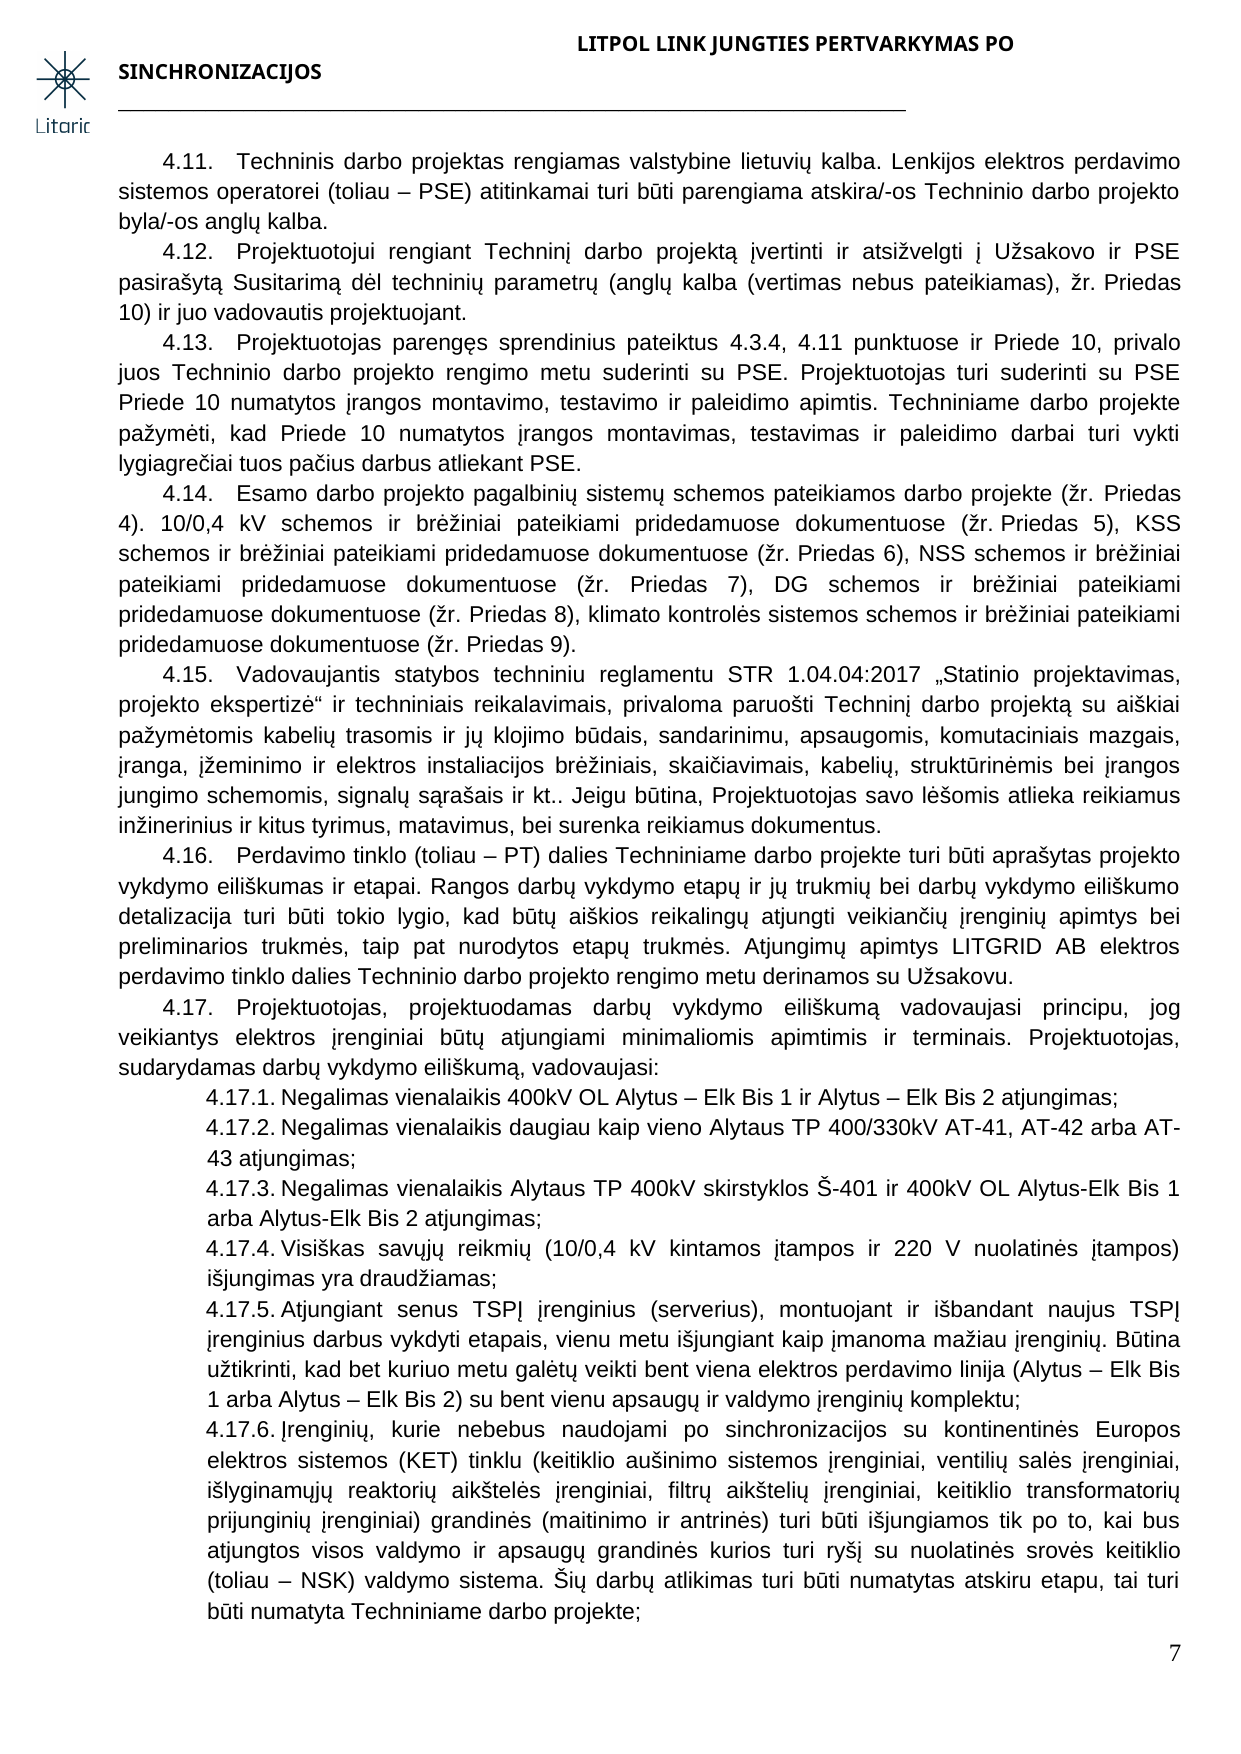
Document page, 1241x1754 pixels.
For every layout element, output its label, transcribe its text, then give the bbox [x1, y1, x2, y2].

list Visiškas savųjų reikmių (10/0,4 kV kintamos įtampos ir 220 V nuolatinės įtampos) išjungimas yra draudžiamas; [206, 1235, 1181, 1292]
list Vadovaujantis statybos techniniu reglamentu STR 1.04.04:2017 „Statinio projektavimas, projekto ekspertizė“ ir techniniais reikalavimais, privaloma paruošti Techninį darbo projektą su aiškiai pažymėtomis kabelių trasomis ir jų klojimo būdais, sandarinimu, apsaugomis, komutaciniais mazgais, įranga, įžeminimo ir elektros instaliacijos brėžiniais, skaičiavimais, kabelių, struktūrinėmis bei įrangos jungimo schemomis, signalų sąrašais ir kt.. Jeigu būtina, Projektuotojas savo lėšomis atlieka reikiamus inžinerinius ir kitus tyrimus, matavimus, bei surenka reikiamus dokumentus. [118, 661, 1181, 839]
list Negalimas vienalaikis Alytaus TP 400kV skirstyklos Š-401 ir 400kV OL Alytus-Elk Bis 1 arba Alytus-Elk Bis 2 atjungimas; [206, 1175, 1181, 1231]
list Projektuotojas parengęs sprendinius pateiktus 4.3.4, 4.11 punktuose ir Priede 10, privalo juos Techninio darbo projekto rengimo metu suderinti su PSE. Projektuotojas turi suderinti su PSE Priede 10 numatytos įrangos montavimo, testavimo ir paleidimo apimtis. Techniniame darbo projekte pažymėti, kad Priede 10 numatytos įrangos montavimas, testavimas ir paleidimo darbai turi vykti lygiagrečiai tuos pačius darbus atliekant PSE. [118, 329, 1181, 476]
list Negalimas vienalaikis daugiau kaip vieno Alytaus TP 400/330kV AT-41, AT-42 arba AT-43 atjungimas; [206, 1114, 1181, 1171]
list Įrenginių, kurie nebebus naudojami po sinchronizacijos su kontinentinės Europos elektros sistemos (KET) tinklu (keitiklio aušinimo sistemos įrenginiai, ventilių salės įrenginiai, išlyginamųjų reaktorių aikštelės įrenginiai, filtrų aikštelių įrenginiai, keitiklio transformatorių prijunginių įrenginiai) grandinės (maitinimo ir antrinės) turi būti išjungiamos tik po to, kai bus atjungtos visos valdymo ir apsaugų grandinės kurios turi ryšį su nuolatinės srovės keitiklio (toliau – NSK) valdymo sistema. Šių darbų atlikimas turi būti numatytas atskiru etapu, tai turi būti numatyta Techniniame darbo projekte; [206, 1416, 1181, 1624]
list Projektuotojas, projektuodamas darbų vykdymo eiliškumą vadovaujasi principu, jog veikiantys elektros įrenginiai būtų atjungiami minimaliomis apimtimis ir terminais. Projektuotojas, sudarydamas darbų vykdymo eiliškumą, vadovaujasi: [118, 993, 1181, 1080]
list Projektuotojui rengiant Techninį darbo projektą įvertinti ir atsižvelgti į Užsakovo ir PSE pasirašytą Susitarimą dėl techninių parametrų (anglų kalba (vertimas nebus pateikiamas), žr. Priedas 10) ir juo vadovautis projektuojant. [118, 238, 1181, 325]
list Negalimas vienalaikis 400kV OL Alytus – Elk Bis 1 ir Alytus – Elk Bis 2 atjungimas; [206, 1084, 1181, 1111]
picture [36, 51, 90, 133]
list Esamo darbo projekto pagalbinių sistemų schemos pateikiamos darbo projekte (žr. Priedas 4). 10/0,4 kV schemos ir brėžiniai pateikiami pridedamuose dokumentuose (žr. Priedas 5), KSS schemos ir brėžiniai pateikiami pridedamuose dokumentuose (žr. Priedas 6), NSS schemos ir brėžiniai pateikiami pridedamuose dokumentuose (žr. Priedas 7), DG schemos ir brėžiniai pateikiami pridedamuose dokumentuose (žr. Priedas 8), klimato kontrolės sistemos schemos ir brėžiniai pateikiami pridedamuose dokumentuose (žr. Priedas 9). [118, 480, 1181, 657]
list Atjungiant senus TSPĮ įrenginius (serverius), montuojant ir išbandant naujus TSPĮ įrenginius darbus vykdyti etapais, vienu metu išjungiant kaip įmanoma mažiau įrenginių. Būtina užtikrinti, kad bet kuriuo metu galėtų veikti bent viena elektros perdavimo linija (Alytus – Elk Bis 1 arba Alytus – Elk Bis 2) su bent vienu apsaugų ir valdymo įrenginių komplektu; [206, 1296, 1181, 1413]
list Perdavimo tinklo (toliau – PT) dalies Techniniame darbo projekte turi būti aprašytas projekto vykdymo eiliškumas ir etapai. Rangos darbų vykdymo etapų ir jų trukmių bei darbų vykdymo eiliškumo detalizacija turi būti tokio lygio, kad būtų aiškios reikalingų atjungti veikiančių įrenginių apimtys bei preliminarios trukmės, taip pat nurodytos etapų trukmės. Atjungimų apimtys LITGRID AB elektros perdavimo tinklo dalies Techninio darbo projekto rengimo metu derinamos su Užsakovu. [118, 842, 1181, 990]
list Techninis darbo projektas rengiamas valstybine lietuvių kalba. Lenkijos elektros perdavimo sistemos operatorei (toliau – PSE) atitinkamai turi būti parengiama atskira/-os Techninio darbo projekto byla/-os anglų kalba. [118, 148, 1181, 234]
